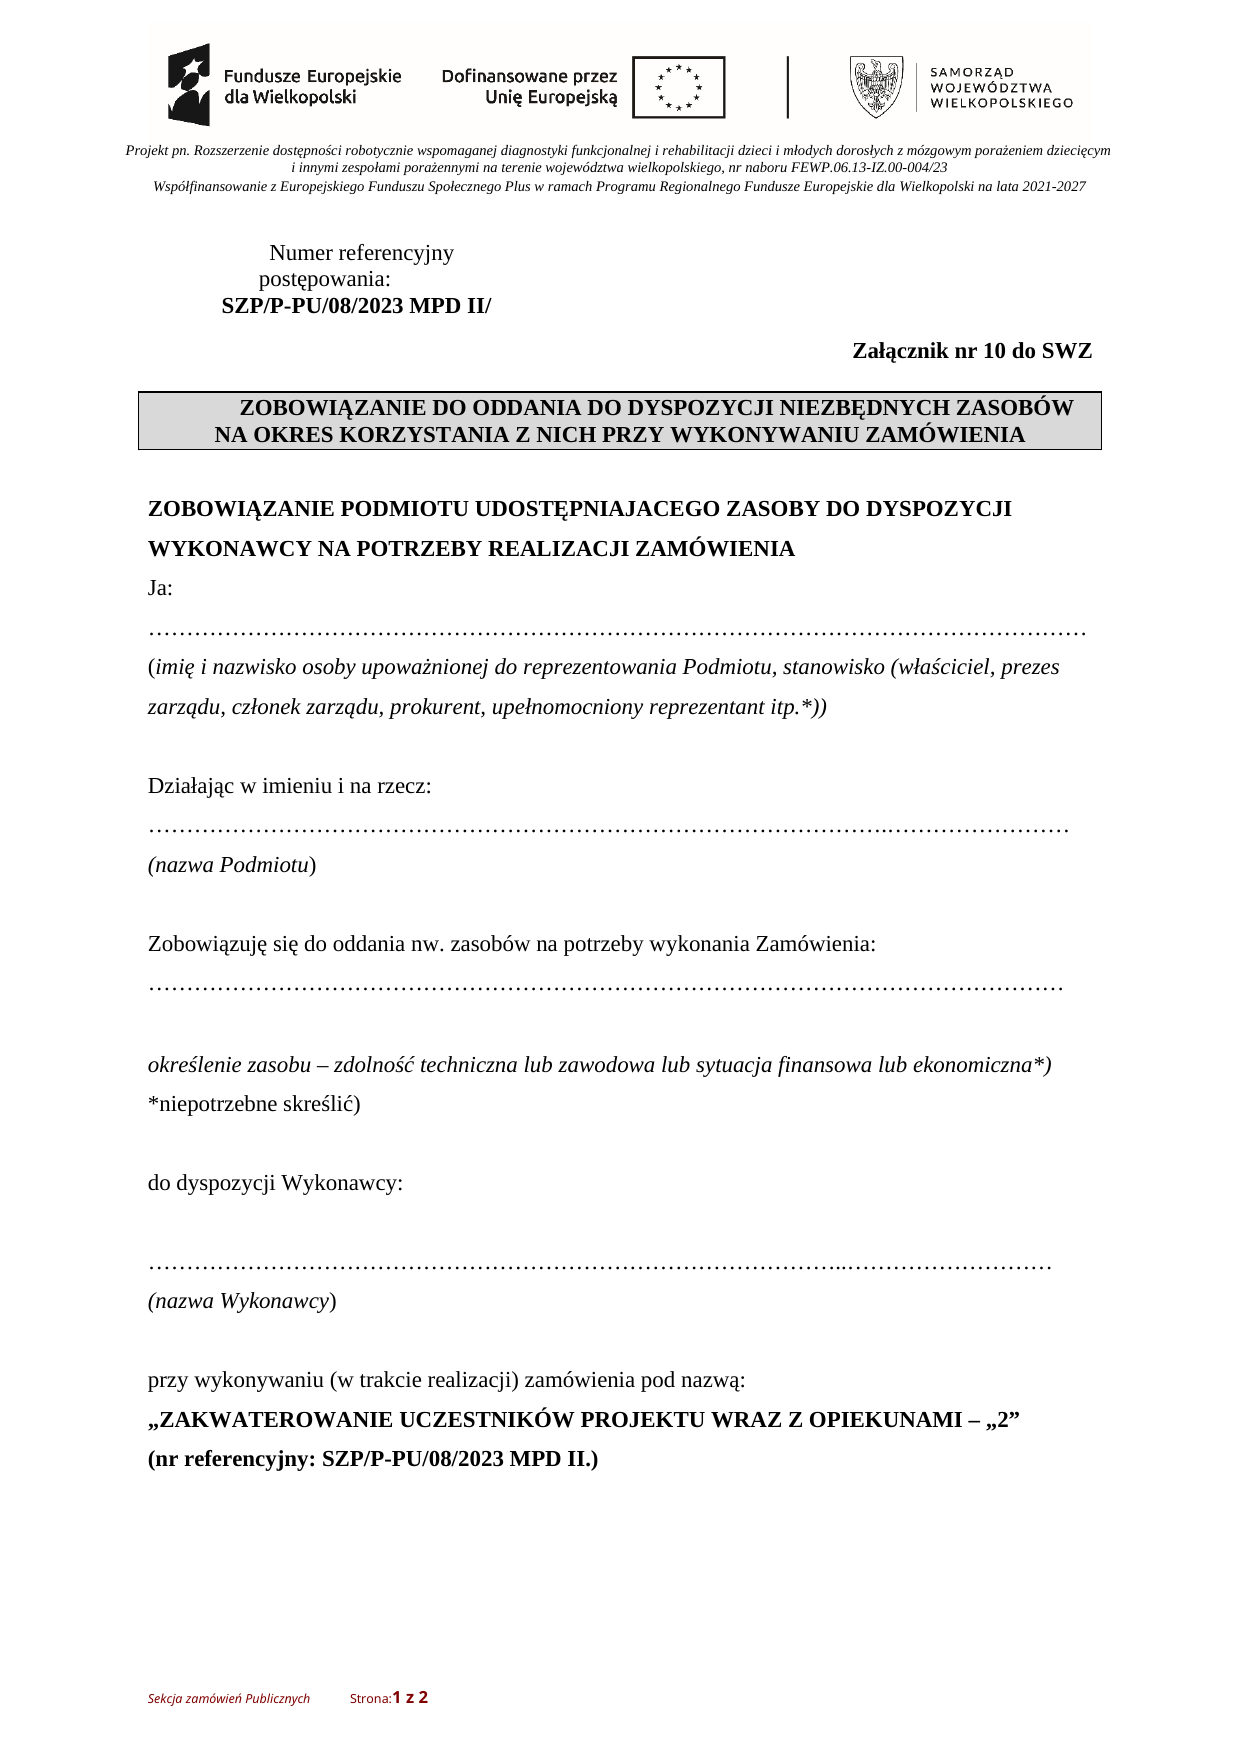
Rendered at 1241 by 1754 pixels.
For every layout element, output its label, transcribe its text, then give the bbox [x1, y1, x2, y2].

list (nazwa Wykonawcy) [148, 1287, 1093, 1314]
list „ZAKWATEROWANIE UCZESTNIKÓW PROJEKTU WRAZ Z OPIEKUNAMI – „2” [148, 1406, 1093, 1432]
list ZOBOWIĄZANIE DO ODDANIA DO DYSPOZYCJI NIEZBĘDNYCH ZASOBÓW NA OKRES KORZYSTANIA Z NICH PRZY WYKONYWANIU ZAMÓWIENIA [139, 393, 1101, 449]
list Zobowiązuję się do oddania nw. zasobów na potrzeby wykonania Zamówienia: [148, 930, 1093, 956]
list Ja: [148, 574, 1093, 601]
list Załącznik nr 10 do SWZ [148, 337, 1093, 363]
text określenie zasobu – zdolność techniczna lub zawodowa lub sytuacja finansowa lub ekonomiczna*) [148, 1051, 1093, 1077]
text *niepotrzebne skreślić) [148, 1090, 1093, 1116]
list przy wykonywaniu (w trakcie realizacji) zamówienia pod nazwą: [148, 1366, 1093, 1393]
text ZOBOWIĄZANIE PODMIOTU UDOSTĘPNIAJACEGO ZASOBY DO DYSPOZYCJI WYKONAWCY NA POTRZEBY REALIZACJI ZAMÓWIENIA [148, 495, 1093, 561]
list do dyspozycji Wykonawcy: [148, 1169, 1093, 1195]
list …………………………………………………………………………………….…………………… [148, 811, 1093, 838]
list (imię i nazwisko osoby upoważnionej do reprezentowania Podmiotu, stanowisko (właściciel, prezes zarządu, członek zarządu, prokurent, upełnomocniony reprezentant itp.*)) [148, 653, 1093, 719]
list (nr referencyjny: SZP/P-PU/08/2023 MPD II.) [148, 1445, 1093, 1472]
list Działając w imieniu i na rzecz: [148, 772, 1093, 798]
list (nazwa Podmiotu) [148, 851, 1093, 877]
list ………………………………………………………………………………………………………… [148, 969, 1093, 996]
list …………………………………………………………………………………………………………… [148, 614, 1093, 640]
text SZP/P-PU/08/2023 MPD II/ [148, 292, 620, 318]
list ………………………………………………………………………………..……………………… [148, 1248, 1093, 1274]
list Numer referencyjny postępowania: [148, 239, 502, 292]
picture [147, 22, 1093, 147]
